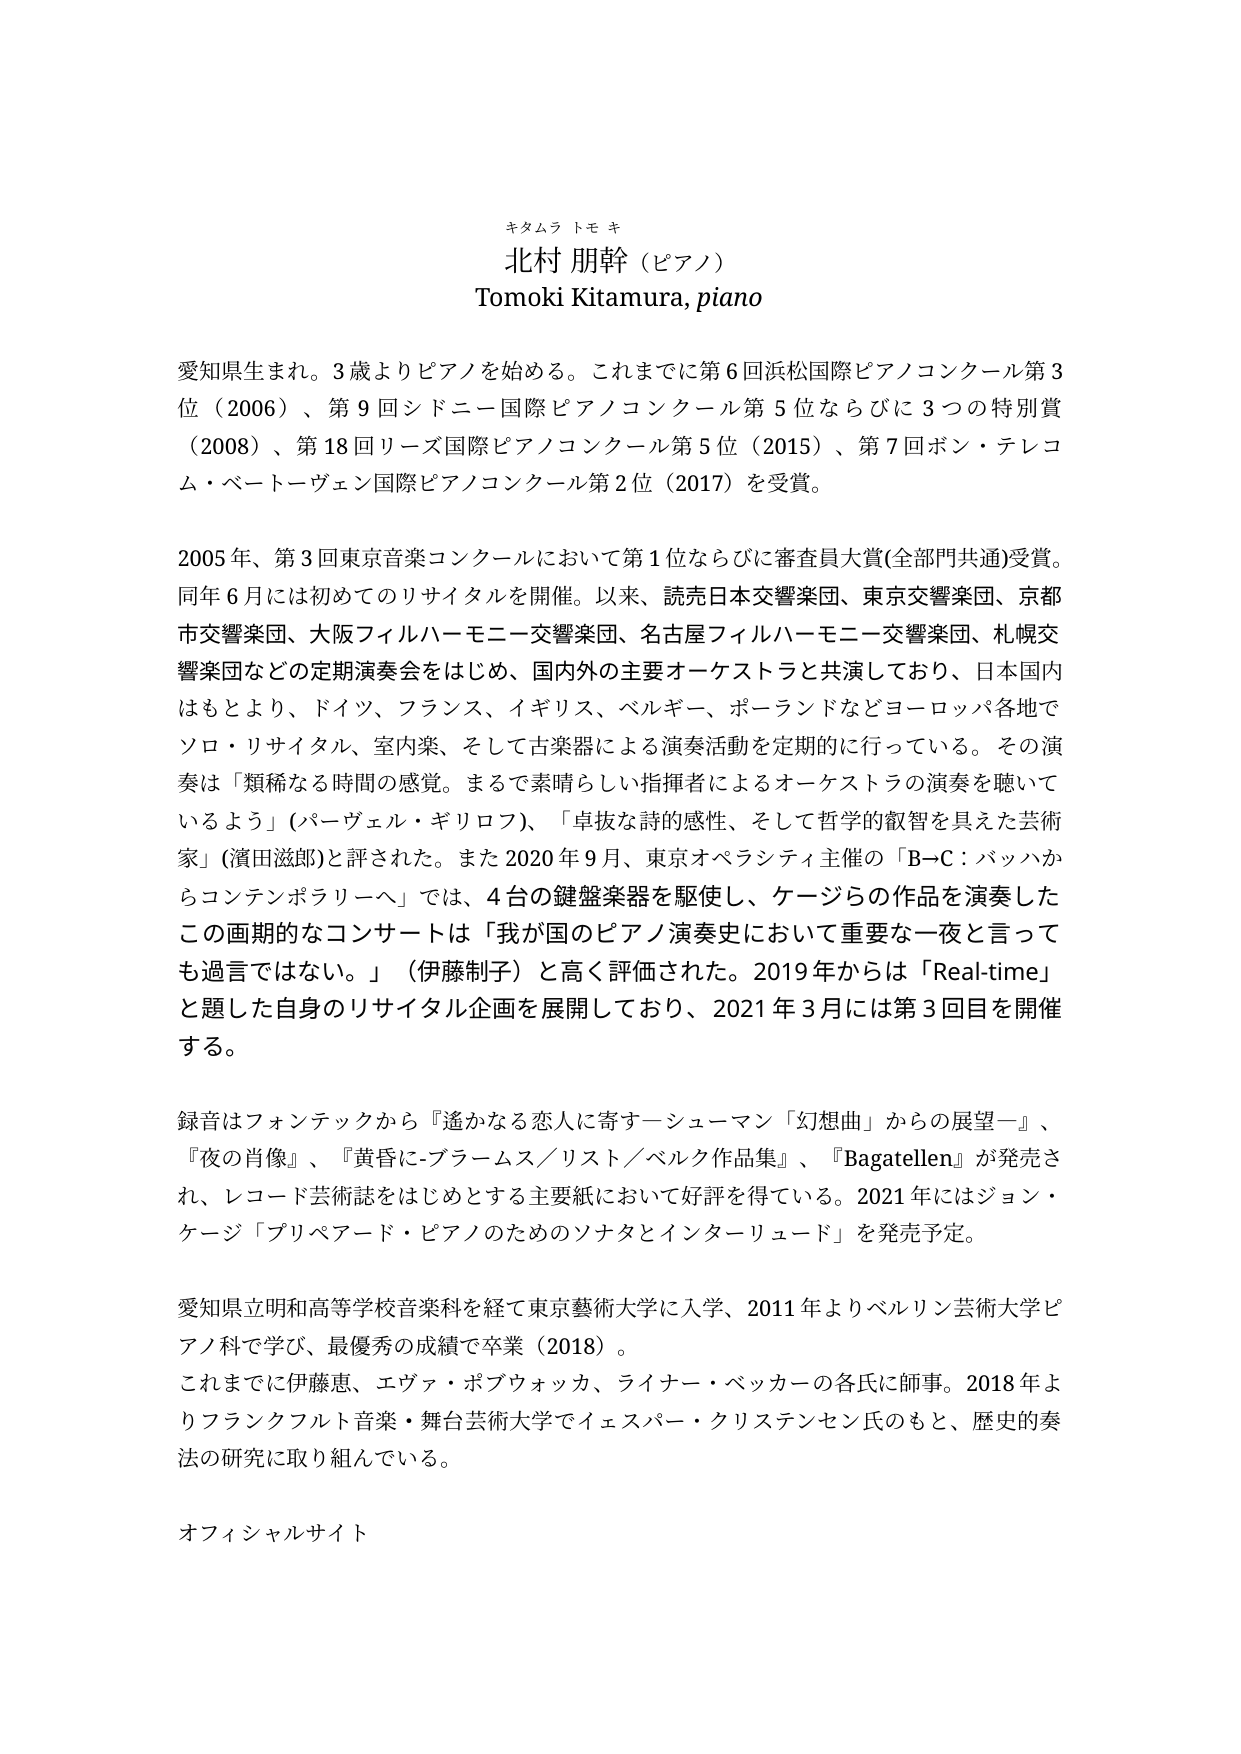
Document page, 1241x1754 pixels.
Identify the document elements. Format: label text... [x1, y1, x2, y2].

text Tomoki Kitamura, piano [177, 279, 1063, 314]
text これまでに伊藤恵、エヴァ・ポブウォッカ、ライナー・ベッカーの各氏に師事。2018年よりフランクフルト音楽・舞台芸術大学でイェスパー・クリステンセン氏のもと、歴史的奏法の研究に取り組んでいる。 [177, 1364, 1063, 1476]
text オフィシャルサイト [177, 1514, 1063, 1551]
text 録音はフォンテックから『遙かなる恋人に寄す―シューマン「幻想曲」からの展望―』、『夜の肖像』、『黄昏に-ブラームス／リスト／ベルク作品集』、『Bagatellen』が発売され、レコード芸術誌をはじめとする主要紙において好評を得ている。2021年にはジョン・ケージ「プリペアード・ピアノのためのソナタとインターリュード」を発売予定。 [177, 1101, 1063, 1251]
text （ピアノ） [177, 217, 1063, 279]
text 2005年、第3回東京音楽コンクールにおいて第1位ならびに審査員大賞(全部門共通)受賞。 [177, 539, 1063, 576]
text 愛知県立明和高等学校音楽科を経て東京藝術大学に入学、2011年よりベルリン芸術大学ピアノ科で学び、最優秀の成績で卒業（2018）。 [177, 1289, 1063, 1364]
text 同年6月には初めてのリサイタルを開催。以来、読売日本交響楽団、東京交響楽団、京都市交響楽団、大阪フィルハーモニー交響楽団、名古屋フィルハーモニー交響楽団、札幌交響楽団などの定期演奏会をはじめ、国内外の主要オーケストラと共演しており、日本国内はもとより、ドイツ、フランス、イギリス、ベルギー、ポーランドなどヨーロッパ各地でソロ・リサイタル、室内楽、そして古楽器による演奏活動を定期的に行っている。その演奏は「類稀なる時間の感覚。まるで素晴らしい指揮者によるオーケストラの演奏を聴いているよう」(パーヴェル・ギリロフ)、「卓抜な詩的感性、そして哲学的叡智を具えた芸術家」(濱田滋郎)と評された。また2020年9月、東京オペラシティ主催の「B→C：バッハからコンテンポラリーへ」では、4台の鍵盤楽器を駆使し、ケージらの作品を演奏したこの画期的なコンサートは「我が国のピアノ演奏史において重要な一夜と言っても過言ではない。」（伊藤制子）と高く評価された。2019年からは「Real-time」と題した自身のリサイタル企画を展開しており、2021年3月には第3回目を開催する。 [177, 576, 1063, 1064]
text 愛知県生まれ。3歳よりピアノを始める。これまでに第6回浜松国際ピアノコンクール第3位（2006）、第9回シドニー国際ピアノコンクール第5位ならびに3つの特別賞（2008）、第18回リーズ国際ピアノコンクール第5位（2015）、第7回ボン・テレコム・ベートーヴェン国際ピアノコンクール第2位（2017）を受賞。 [177, 351, 1063, 501]
